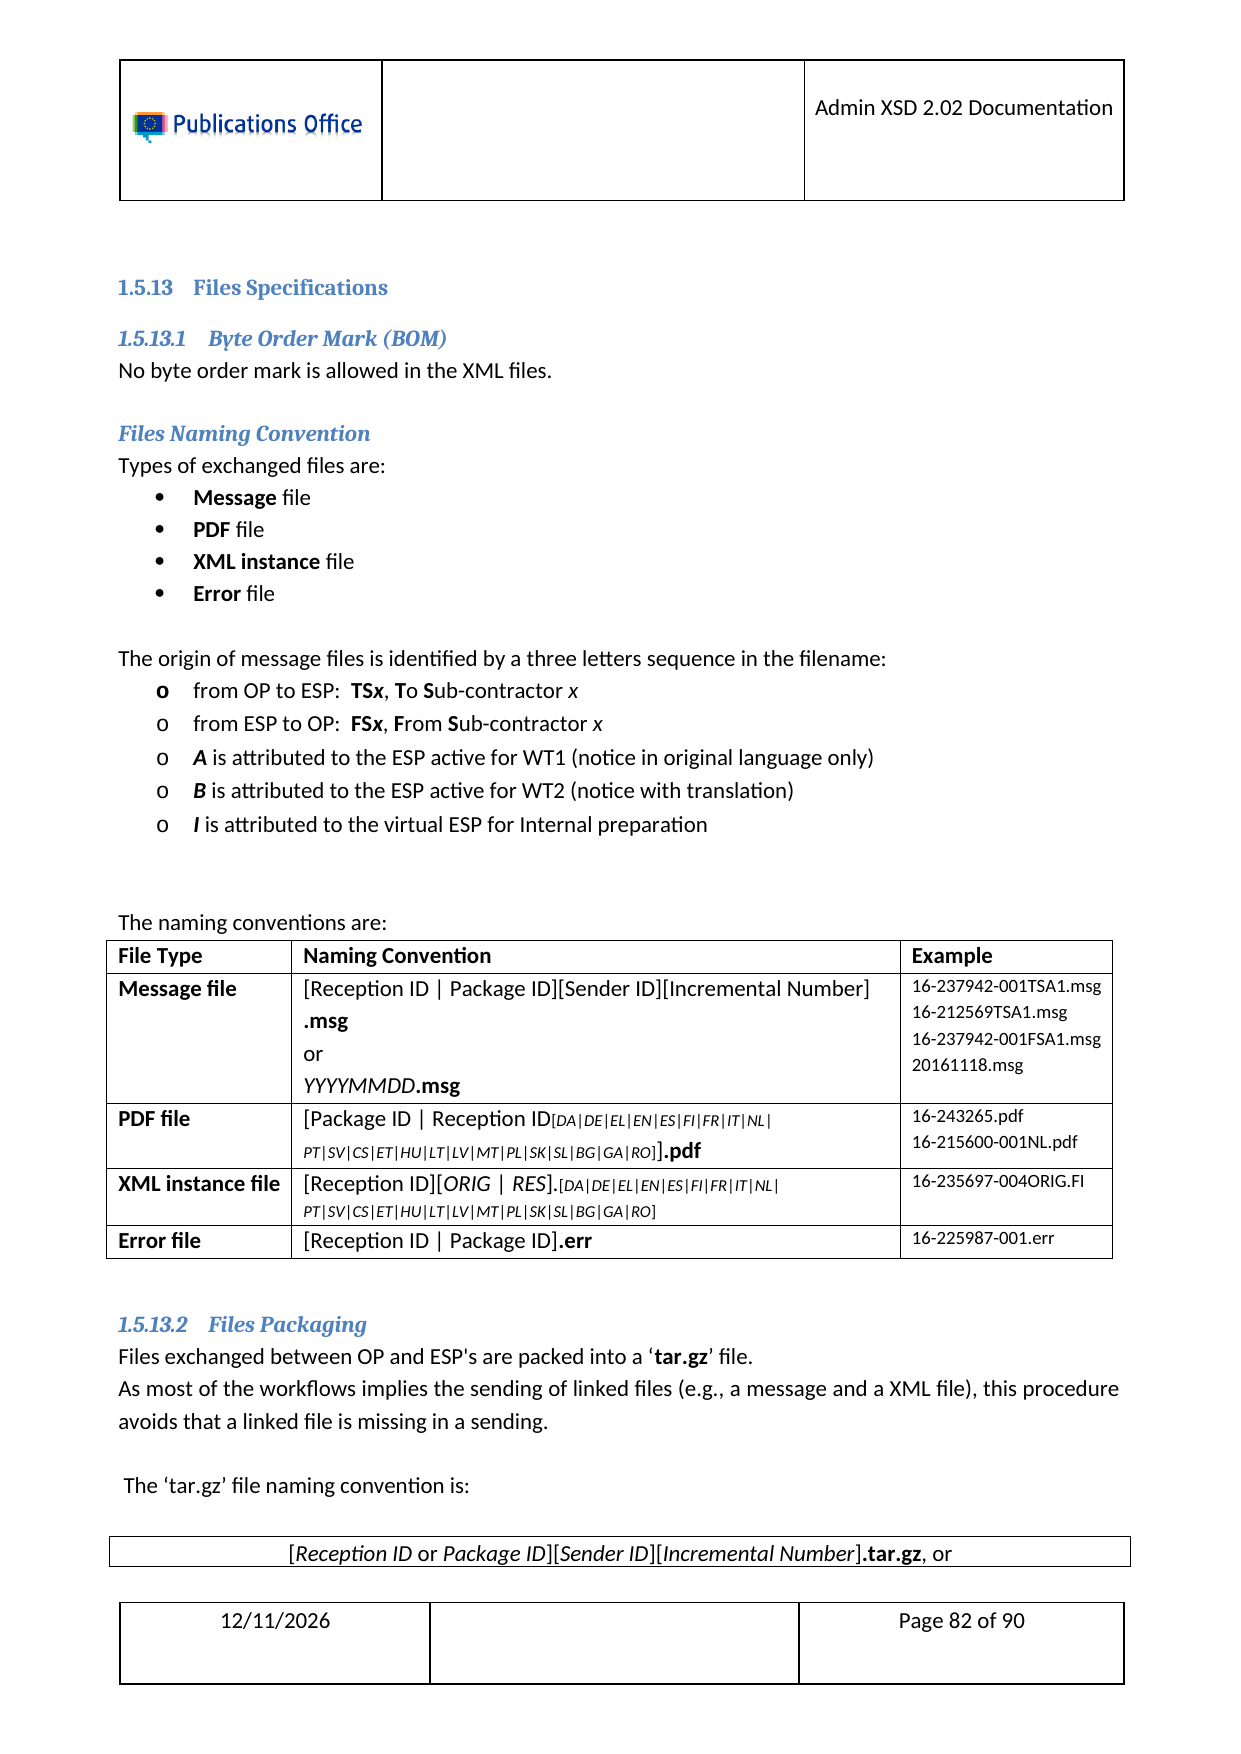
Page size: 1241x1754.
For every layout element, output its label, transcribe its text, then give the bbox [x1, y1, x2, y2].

list from ESP to OP: FSx, From Sub-contractor x [156, 709, 1122, 739]
table_cell 16-243265.pdf 16-215600-001NL.pdf [901, 1104, 1112, 1168]
list XML instance file [156, 547, 1122, 575]
table_cell Error file [107, 1226, 291, 1258]
list from OP to ESP: TSx, To Sub-contractor x [156, 676, 1122, 705]
text The ‘tar.gz’ file naming convention is: [118, 1471, 1122, 1499]
table_cell 16-237942-001TSA1.msg 16-212569TSA1.msg 16-237942-001FSA1.msg 20161118.msg [901, 974, 1112, 1103]
table_cell Message file [107, 974, 291, 1103]
table_cell [Reception ID | Package ID][Sender ID][Incremental Number] .msg or YYYYMMDD.msg [292, 974, 900, 1103]
table_cell [Reception ID | Package ID].err [292, 1226, 900, 1258]
list PDF file [156, 515, 1122, 543]
text [Reception ID or Package ID][Sender ID][Incremental Number].tar.gz, or [110, 1537, 1130, 1566]
subtitle Byte Order Mark (BOM) [118, 326, 1122, 352]
text The naming conventions are: [118, 908, 1122, 936]
table_header File Type [107, 941, 291, 973]
list I is attributed to the virtual ESP for Internal preparation [156, 810, 1122, 839]
list Error file [156, 579, 1122, 607]
picture [132, 112, 370, 143]
list A is attributed to the ESP active for WT1 (notice in original language only) [156, 743, 1122, 772]
table_header Naming Convention [292, 941, 900, 973]
text Types of exchanged files are: [118, 451, 1122, 479]
text As most of the workflows implies the sending of linked files (e.g., a message and a XML file), this procedure avoids that a linked file is missing in a sending. [118, 1374, 1122, 1435]
list B is attributed to the ESP active for WT2 (notice with translation) [156, 777, 1122, 806]
table_cell [Package ID | Reception ID[DA|DE|EL|EN|ES|FI|FR|IT|NL| PT|SV|CS|ET|HU|LT|LV|MT|PL|SK|SL|BG|GA|RO]].pdf [292, 1104, 900, 1168]
subtitle Files Packaging [118, 1312, 1122, 1338]
text Files exchanged between OP and ESP's are packed into a ‘tar.gz’ file. [118, 1342, 1122, 1370]
table_cell [Reception ID][ORIG | RES].[DA|DE|EL|EN|ES|FI|FR|IT|NL| PT|SV|CS|ET|HU|LT|LV|MT|PL|SK|SL|BG|GA|RO] [292, 1169, 900, 1225]
list Message file [156, 483, 1122, 511]
table_cell PDF file [107, 1104, 291, 1168]
table_header Example [901, 941, 1112, 973]
list Files Naming Convention [118, 421, 1122, 447]
table_cell XML instance file [107, 1169, 291, 1225]
subtitle Files Specifications [118, 275, 1122, 301]
table_cell 16-235697-004ORIG.FI [901, 1169, 1112, 1225]
text No byte order mark is allowed in the XML files. [118, 356, 1122, 384]
text The origin of message files is identified by a three letters sequence in the filename: [118, 644, 1122, 672]
table_cell 16-225987-001.err [901, 1226, 1112, 1258]
